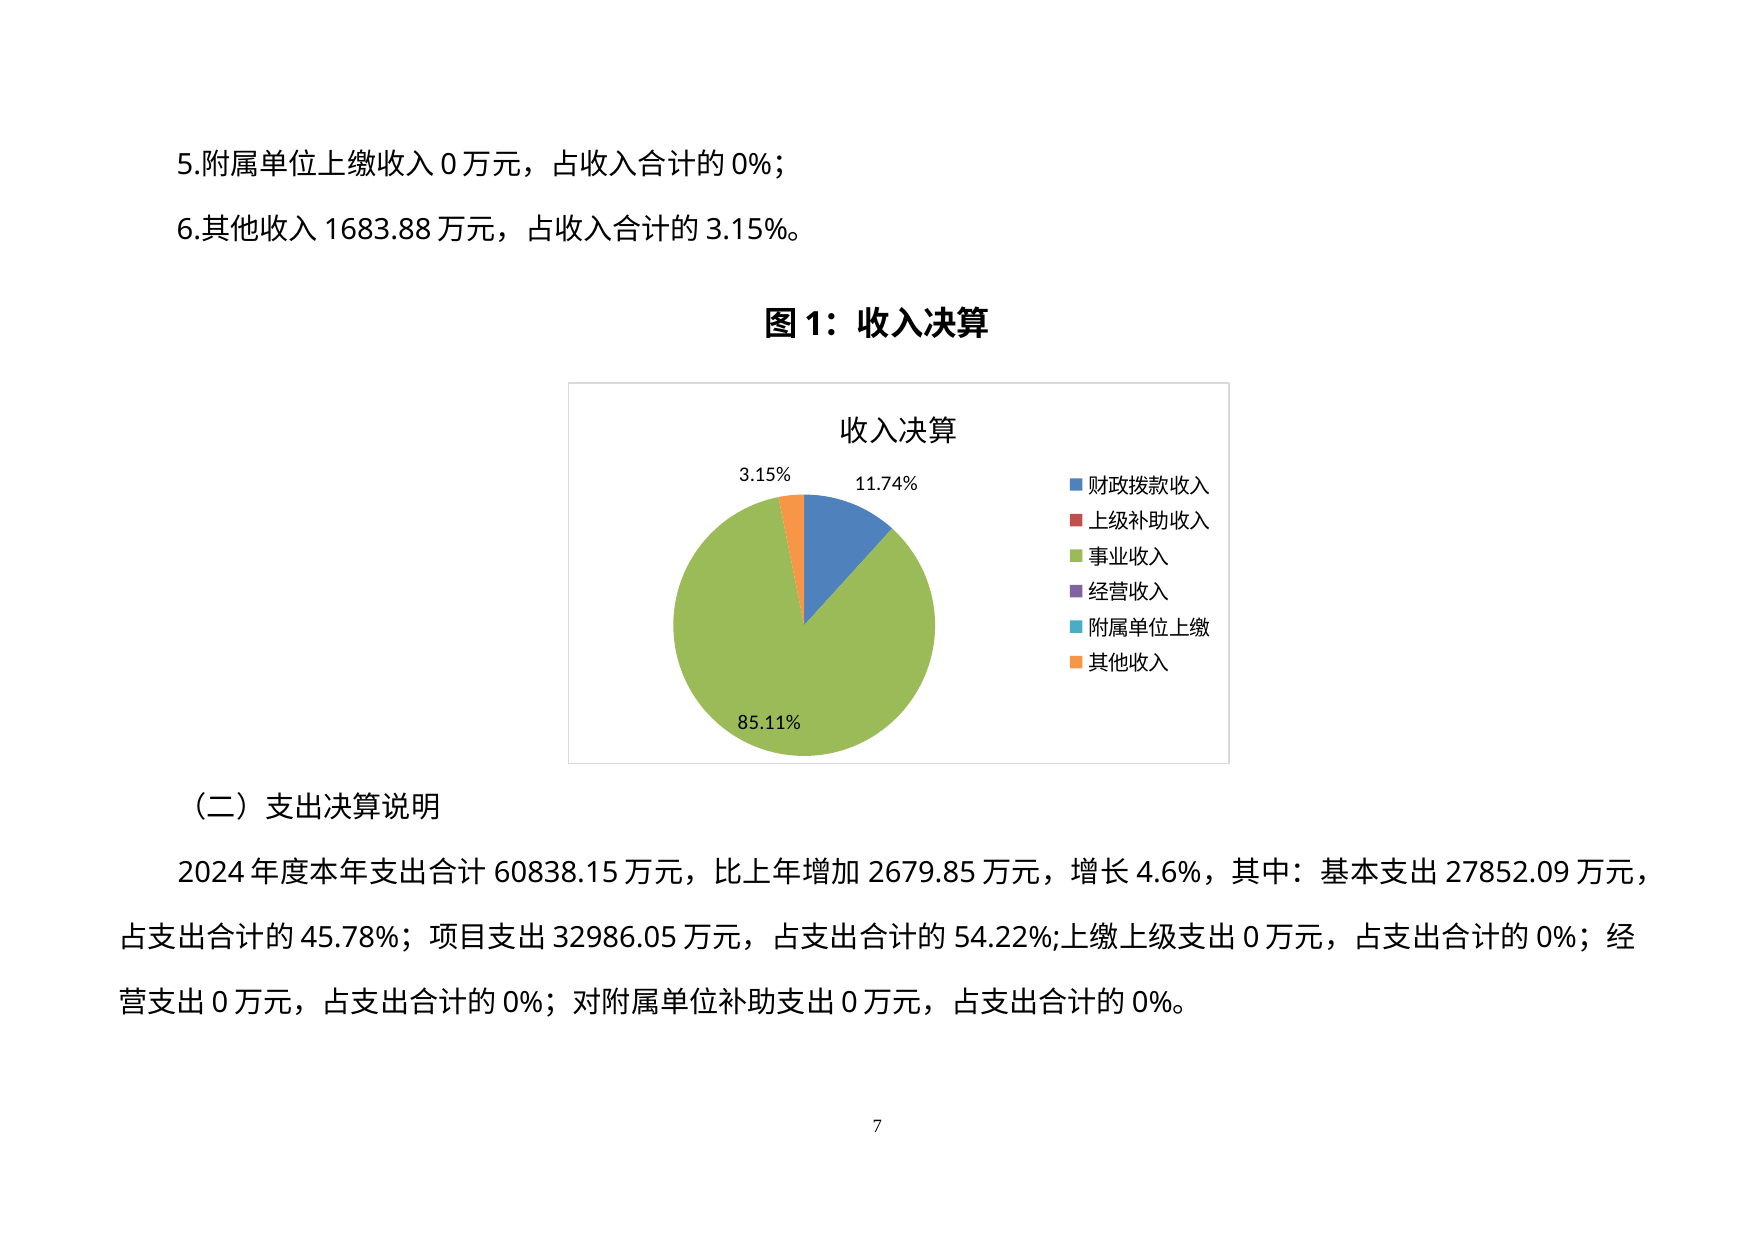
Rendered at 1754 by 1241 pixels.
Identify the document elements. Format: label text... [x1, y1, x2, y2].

text （二）支出决算说明 [118, 772, 1636, 837]
text 6.其他收入1683.88万元，占收入合计的3.15%。 [118, 194, 1636, 259]
text 2024年度本年支出合计60838.15万元，比上年增加2679.85万元，增长4.6%，其中：基本支出27852.09万元，占支出合计的45.78%；项目支出32986.05万元，占支出合计的54.22%;上缴上级支出0万元，占支出合计的0%；经营支出0万元，占支出合计的0%；对附属单位补助支出0万元，占支出合计的0%。 [118, 837, 1636, 1032]
text 5.附属单位上缴收入0万元，占收入合计的0%； [118, 129, 1636, 194]
subtitle 图1：收入决算 [118, 288, 1636, 353]
